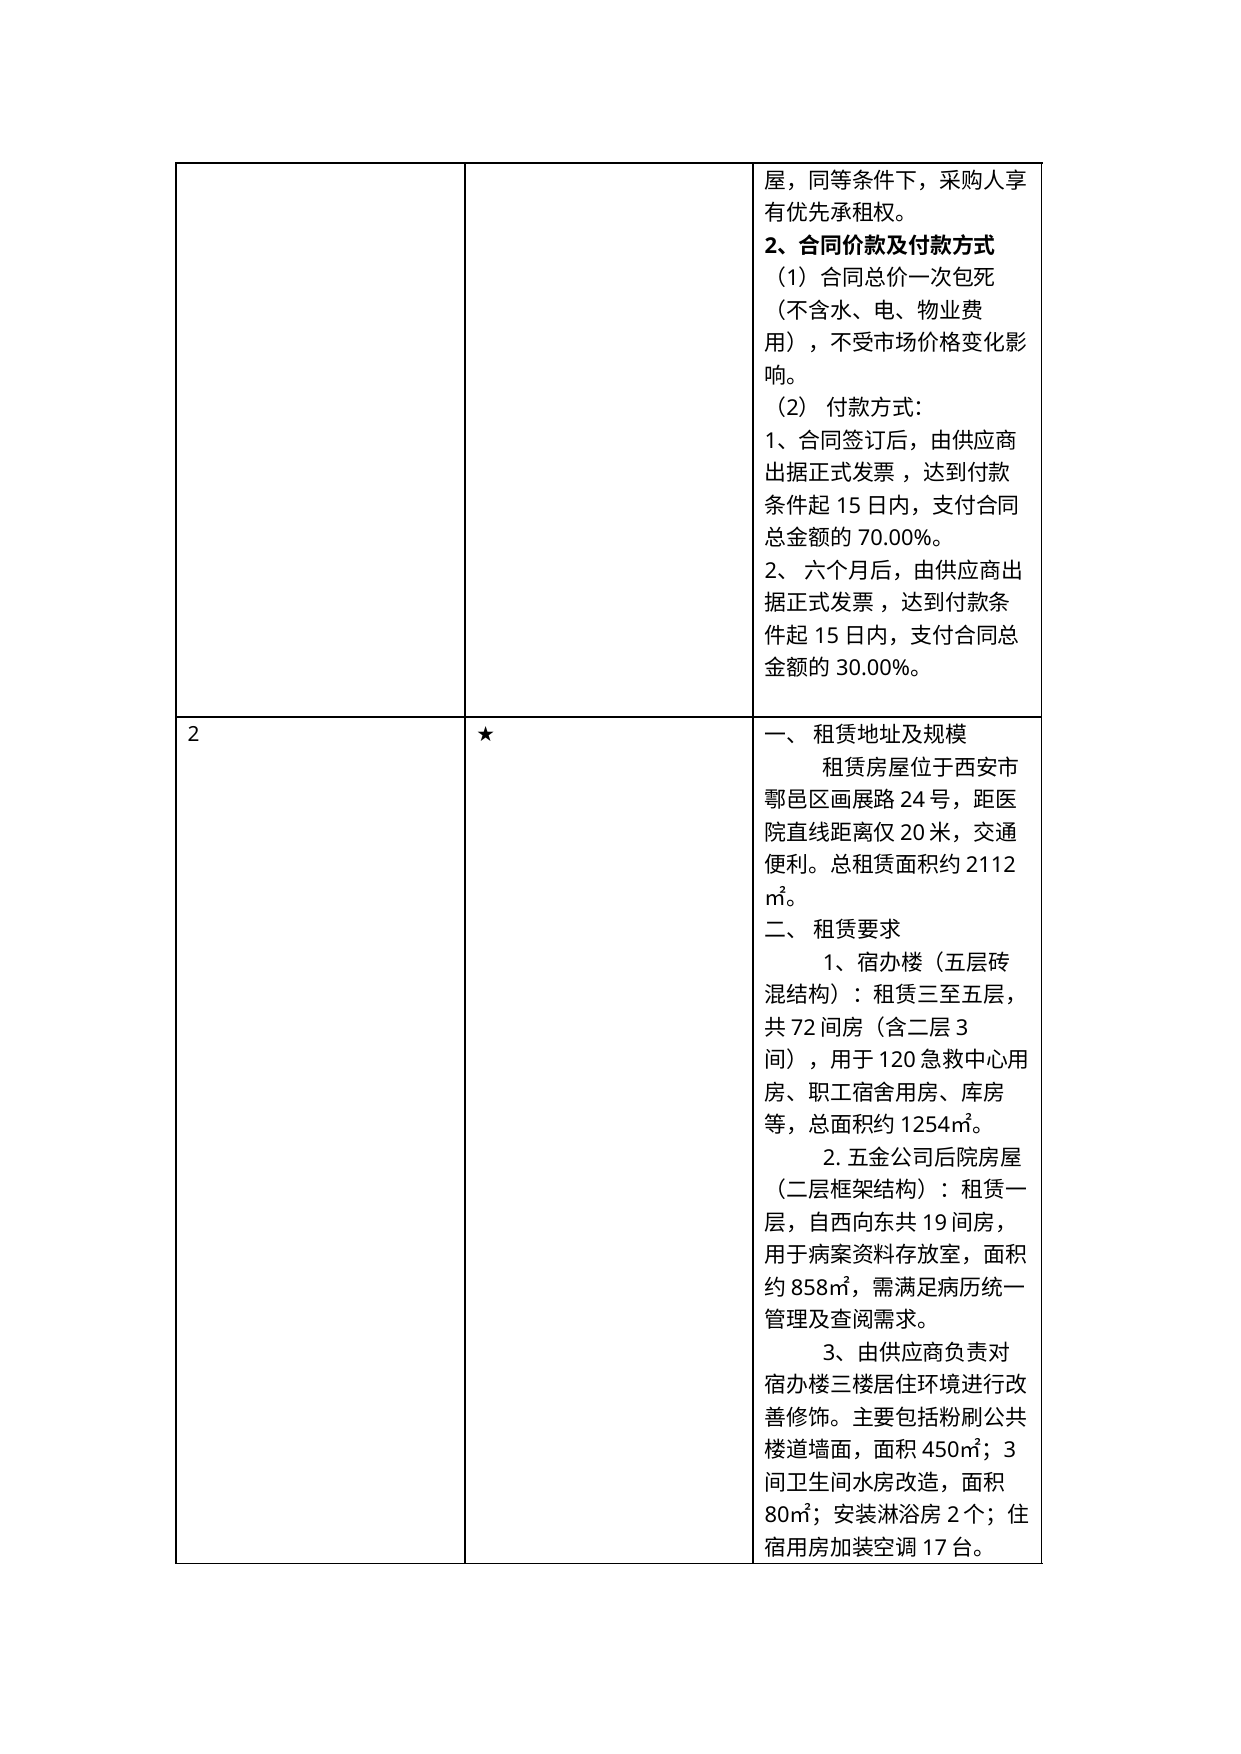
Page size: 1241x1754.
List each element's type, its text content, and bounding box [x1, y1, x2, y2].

table_cell 2 [177, 718, 464, 1563]
table_cell ★ [466, 718, 752, 1563]
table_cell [754, 164, 1041, 716]
table_cell 1 [177, 164, 464, 716]
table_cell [754, 718, 1041, 1563]
table_cell ★ [466, 164, 752, 716]
